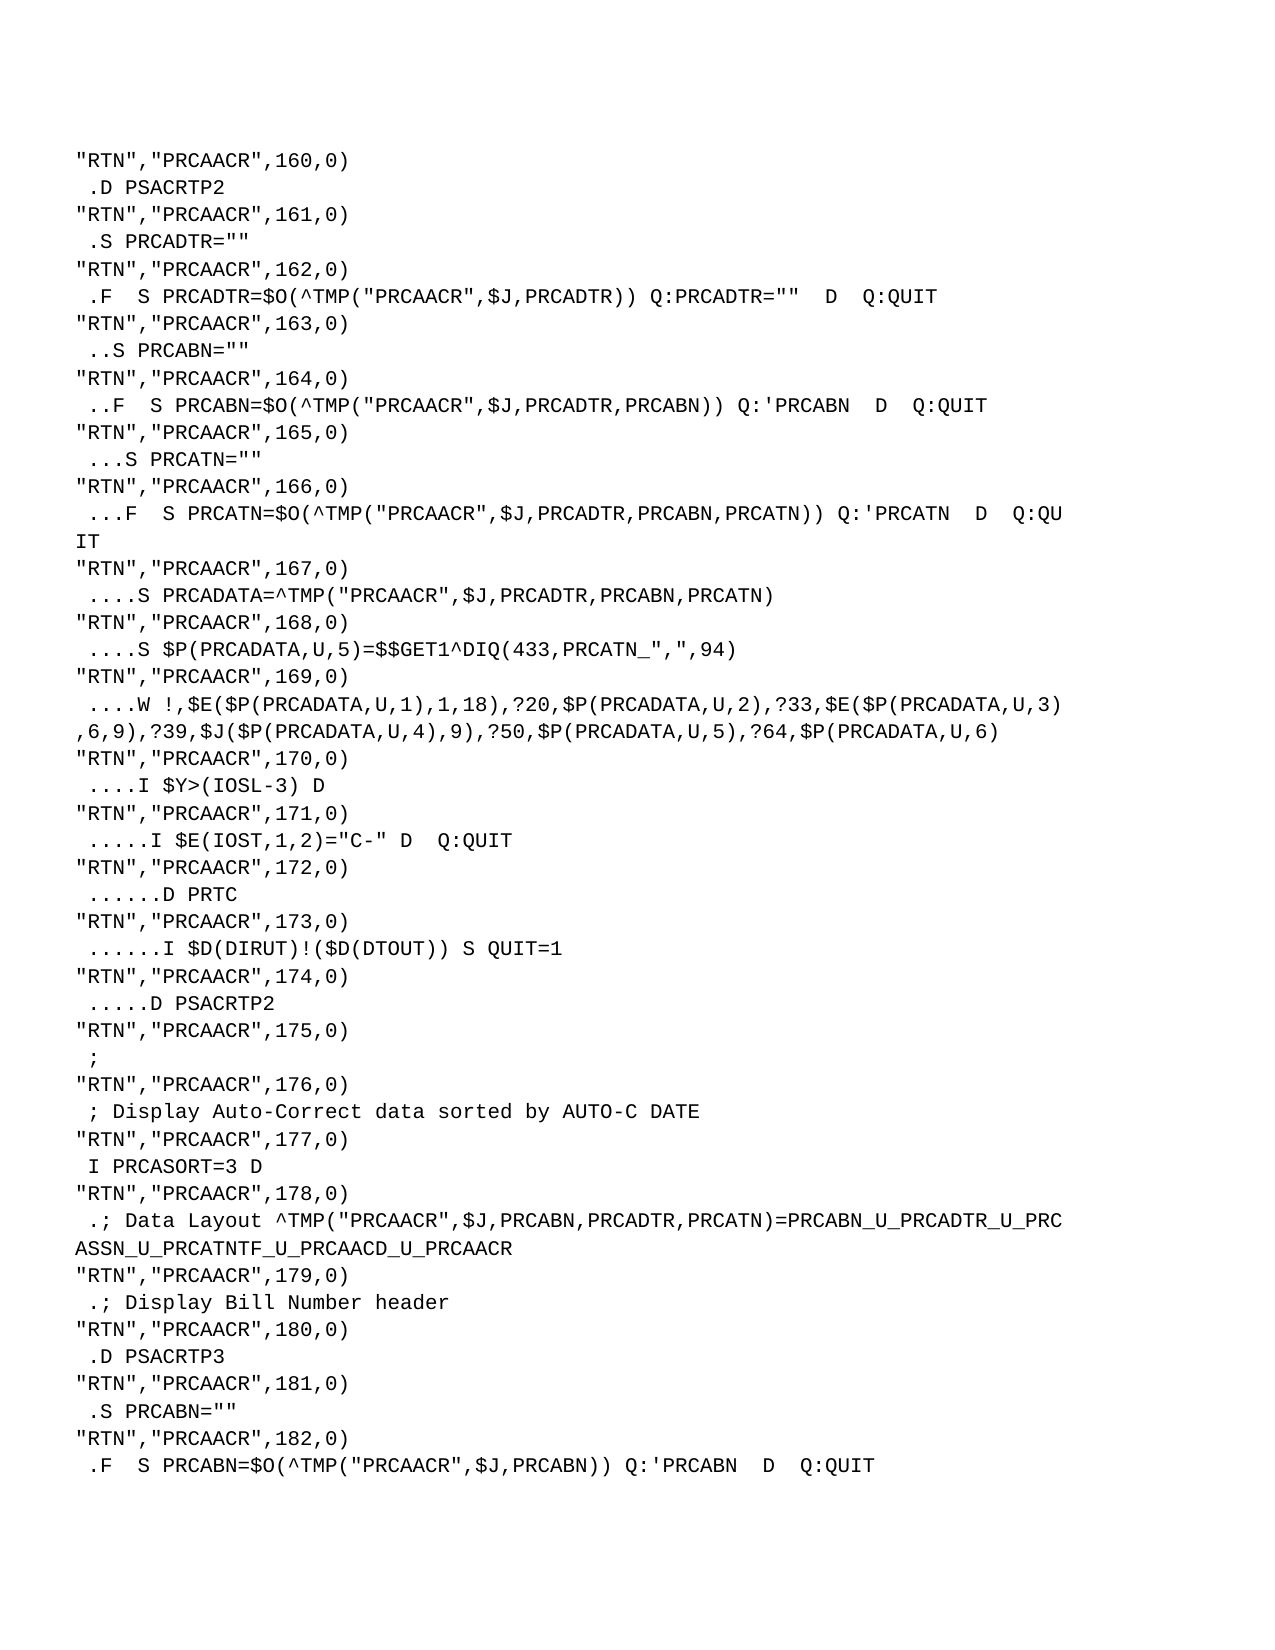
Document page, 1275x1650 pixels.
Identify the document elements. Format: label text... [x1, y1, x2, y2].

text .....I $E(IOST,1,2)="C-" D Q:QUIT [75, 830, 1200, 853]
text ; Display Auto-Correct data sorted by AUTO-C DATE [75, 1102, 1200, 1125]
text "RTN","PRCAACR",161,0) [75, 204, 1200, 228]
text .; Data Layout ^TMP("PRCAACR",$J,PRCABN,PRCADTR,PRCATN)=PRCABN_U_PRCADTR_U_PRC [75, 1210, 1200, 1234]
text "RTN","PRCAACR",171,0) [75, 802, 1200, 826]
text "RTN","PRCAACR",177,0) [75, 1129, 1200, 1152]
text "RTN","PRCAACR",164,0) [75, 367, 1200, 391]
text ....S $P(PRCADATA,U,5)=$$GET1^DIQ(433,PRCATN_",",94) [75, 639, 1200, 663]
text .D PSACRTP3 [75, 1346, 1200, 1370]
text "RTN","PRCAACR",175,0) [75, 1020, 1200, 1044]
text "RTN","PRCAACR",167,0) [75, 558, 1200, 581]
text "RTN","PRCAACR",165,0) [75, 422, 1200, 446]
text ....W !,$E($P(PRCADATA,U,1),1,18),?20,$P(PRCADATA,U,2),?33,$E($P(PRCADATA,U,3) [75, 694, 1200, 717]
text IT [75, 531, 1200, 554]
text .D PSACRTP2 [75, 177, 1200, 201]
text "RTN","PRCAACR",160,0) [75, 150, 1200, 174]
text ...F S PRCATN=$O(^TMP("PRCAACR",$J,PRCADTR,PRCABN,PRCATN)) Q:'PRCATN D Q:QU [75, 503, 1200, 527]
text ......D PRTC [75, 884, 1200, 908]
text "RTN","PRCAACR",162,0) [75, 259, 1200, 282]
text .; Display Bill Number header [75, 1292, 1200, 1316]
text "RTN","PRCAACR",182,0) [75, 1428, 1200, 1451]
text .F S PRCABN=$O(^TMP("PRCAACR",$J,PRCABN)) Q:'PRCABN D Q:QUIT [75, 1455, 1200, 1479]
text "RTN","PRCAACR",172,0) [75, 857, 1200, 881]
text "RTN","PRCAACR",166,0) [75, 476, 1200, 500]
text .S PRCABN="" [75, 1401, 1200, 1424]
text .F S PRCADTR=$O(^TMP("PRCAACR",$J,PRCADTR)) Q:PRCADTR="" D Q:QUIT [75, 286, 1200, 309]
text ......I $D(DIRUT)!($D(DTOUT)) S QUIT=1 [75, 938, 1200, 962]
text ,6,9),?39,$J($P(PRCADATA,U,4),9),?50,$P(PRCADATA,U,5),?64,$P(PRCADATA,U,6) [75, 721, 1200, 744]
text "RTN","PRCAACR",180,0) [75, 1319, 1200, 1343]
text .S PRCADTR="" [75, 232, 1200, 255]
text ; [75, 1047, 1200, 1071]
text ....S PRCADATA=^TMP("PRCAACR",$J,PRCADTR,PRCABN,PRCATN) [75, 585, 1200, 609]
text "RTN","PRCAACR",170,0) [75, 748, 1200, 772]
text "RTN","PRCAACR",179,0) [75, 1265, 1200, 1288]
text "RTN","PRCAACR",178,0) [75, 1183, 1200, 1207]
text "RTN","PRCAACR",168,0) [75, 612, 1200, 636]
text ASSN_U_PRCATNTF_U_PRCAACD_U_PRCAACR [75, 1237, 1200, 1261]
text I PRCASORT=3 D [75, 1156, 1200, 1179]
text ...S PRCATN="" [75, 449, 1200, 473]
text .....D PSACRTP2 [75, 993, 1200, 1016]
text ..S PRCABN="" [75, 340, 1200, 364]
text ....I $Y>(IOSL-3) D [75, 775, 1200, 799]
text "RTN","PRCAACR",174,0) [75, 966, 1200, 989]
text "RTN","PRCAACR",176,0) [75, 1074, 1200, 1098]
text "RTN","PRCAACR",181,0) [75, 1373, 1200, 1397]
text "RTN","PRCAACR",163,0) [75, 313, 1200, 337]
text "RTN","PRCAACR",173,0) [75, 911, 1200, 935]
text ..F S PRCABN=$O(^TMP("PRCAACR",$J,PRCADTR,PRCABN)) Q:'PRCABN D Q:QUIT [75, 395, 1200, 418]
text "RTN","PRCAACR",169,0) [75, 667, 1200, 690]
